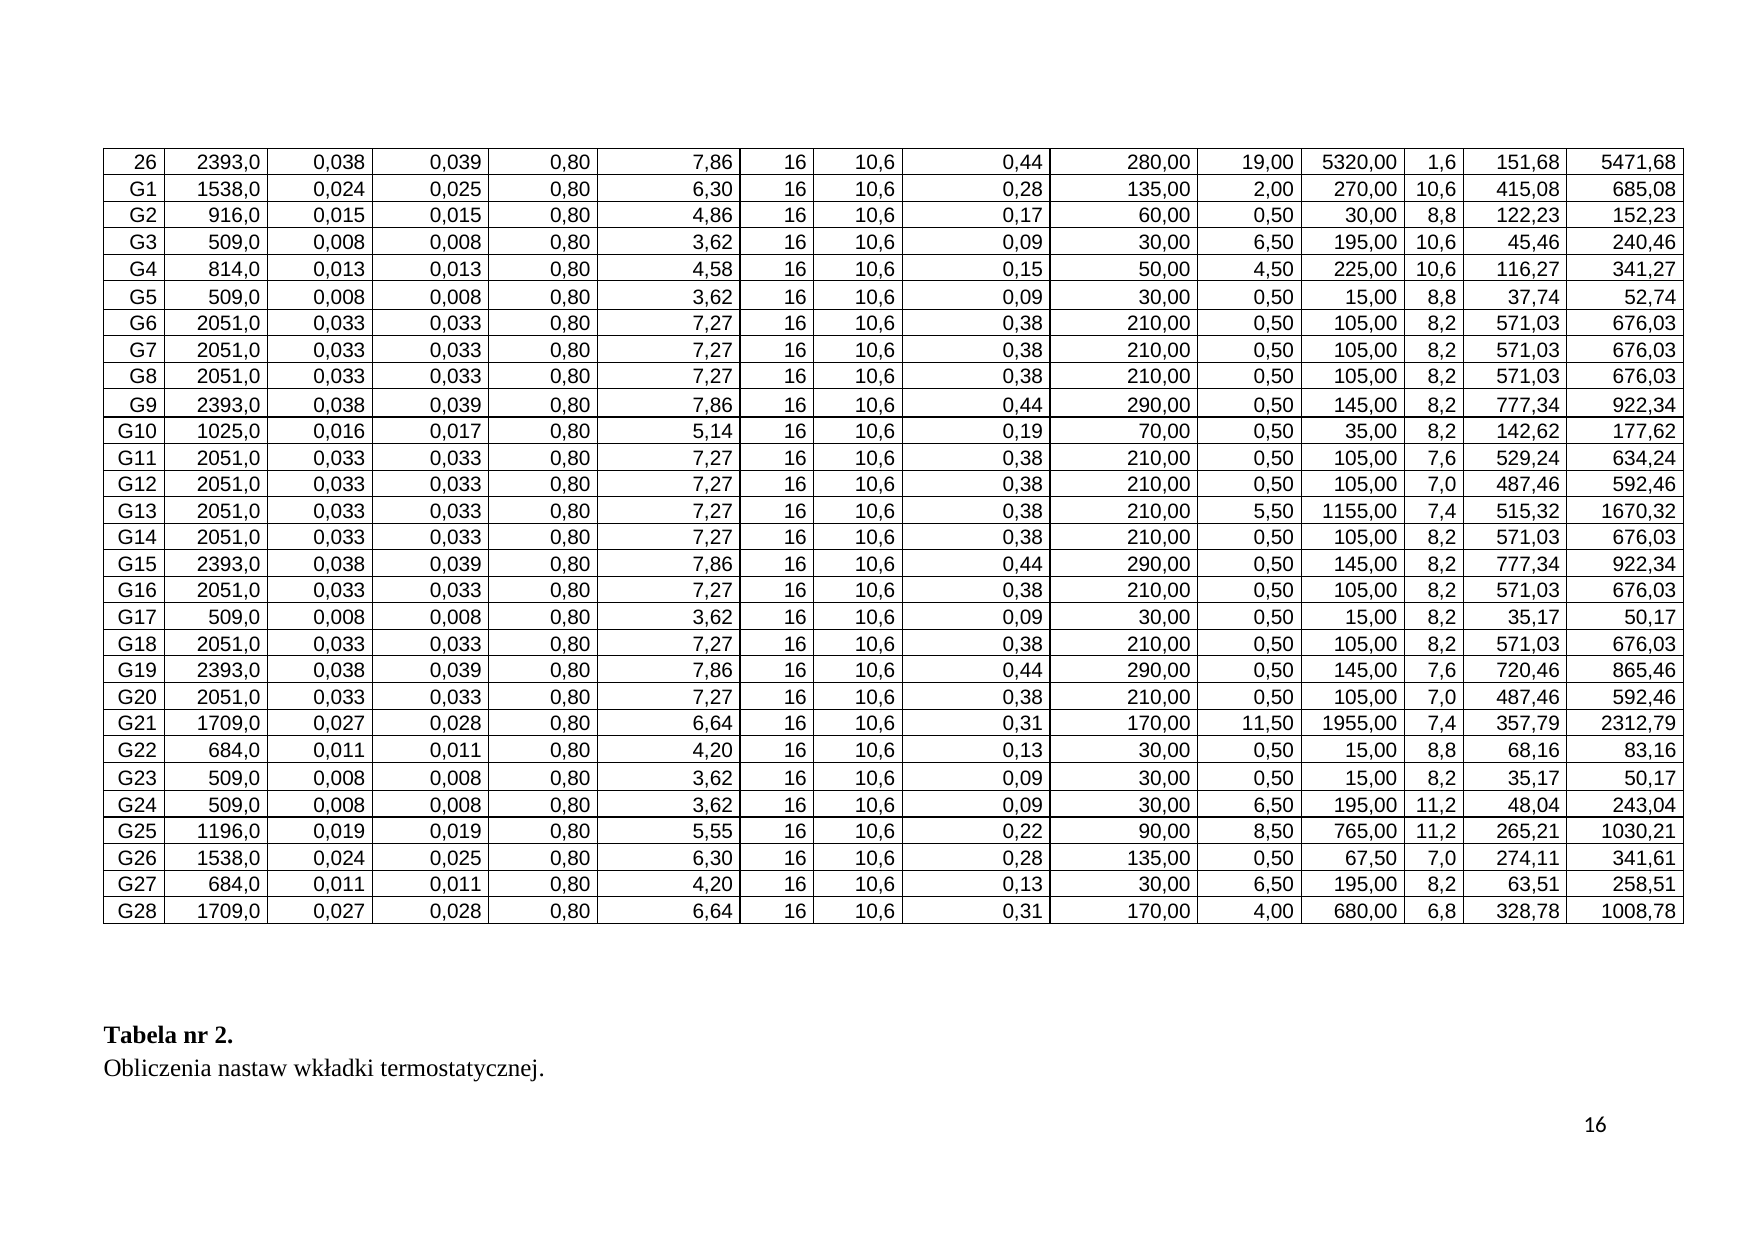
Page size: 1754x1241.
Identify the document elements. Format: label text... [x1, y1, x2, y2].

table_cell 0,50 [1198, 336, 1301, 362]
table_cell 0,38 [903, 630, 1049, 655]
table_cell 0,033 [373, 577, 488, 602]
table_cell 16 [741, 175, 813, 201]
table_cell 10,6 [814, 791, 902, 816]
table_cell 676,03 [1567, 524, 1683, 549]
table_cell 195,00 [1302, 871, 1404, 896]
table_cell 170,00 [1051, 710, 1197, 735]
table_cell 0,15 [903, 255, 1049, 280]
table_cell 0,50 [1198, 763, 1301, 790]
table_cell 0,033 [373, 497, 488, 523]
table_cell 0,80 [489, 603, 597, 629]
table_cell 328,78 [1464, 897, 1566, 923]
table_cell G16 [104, 577, 164, 602]
table_cell 571,03 [1464, 524, 1566, 549]
table_cell 16 [741, 818, 813, 843]
table_cell 6,64 [598, 897, 739, 923]
table_cell 0,44 [903, 389, 1049, 416]
table_cell 210,00 [1051, 683, 1197, 708]
table_cell 30,00 [1051, 281, 1197, 308]
table_cell 210,00 [1051, 310, 1197, 335]
table_cell 10,6 [814, 175, 902, 201]
table_cell 0,80 [489, 418, 597, 443]
table_cell 0,80 [489, 818, 597, 843]
table_cell 676,03 [1567, 336, 1683, 362]
table_cell 16 [741, 310, 813, 335]
table_cell 30,00 [1051, 791, 1197, 816]
table_cell 487,46 [1464, 683, 1566, 708]
table_cell 210,00 [1051, 630, 1197, 655]
table_cell 10,6 [814, 336, 902, 362]
table_cell 0,80 [489, 630, 597, 655]
table_cell 195,00 [1302, 228, 1404, 254]
table_cell 7,6 [1405, 656, 1463, 682]
table_cell 684,0 [165, 736, 267, 762]
table_cell 30,00 [1051, 763, 1197, 790]
table_cell 1196,0 [165, 818, 267, 843]
table_cell 0,027 [268, 710, 372, 735]
table_cell 2393,0 [165, 550, 267, 576]
table_cell 571,03 [1464, 336, 1566, 362]
table_cell 0,50 [1198, 683, 1301, 708]
table_cell 0,008 [373, 603, 488, 629]
table_cell 210,00 [1051, 444, 1197, 469]
table_cell 0,80 [489, 844, 597, 869]
table_cell 16 [741, 336, 813, 362]
table_cell 777,34 [1464, 389, 1566, 416]
table_cell 0,80 [489, 149, 597, 174]
table_cell 8,2 [1405, 389, 1463, 416]
table_cell 10,6 [814, 844, 902, 869]
table_cell 10,6 [814, 763, 902, 790]
table_cell 48,04 [1464, 791, 1566, 816]
table_cell 0,09 [903, 791, 1049, 816]
table_cell 2051,0 [165, 336, 267, 362]
table_cell 210,00 [1051, 336, 1197, 362]
table_cell 105,00 [1302, 363, 1404, 388]
table_cell 0,015 [268, 202, 372, 227]
table_cell 0,033 [268, 630, 372, 655]
table_cell 3,62 [598, 228, 739, 254]
table_cell 4,20 [598, 736, 739, 762]
table_cell 105,00 [1302, 310, 1404, 335]
table_cell 0,80 [489, 550, 597, 576]
table_cell 676,03 [1567, 310, 1683, 335]
table_cell 0,033 [268, 336, 372, 362]
table_cell 7,4 [1405, 710, 1463, 735]
table_cell 6,50 [1198, 228, 1301, 254]
table_cell G28 [104, 897, 164, 923]
table_cell 135,00 [1051, 175, 1197, 201]
table_cell 0,38 [903, 444, 1049, 469]
table_cell 35,00 [1302, 418, 1404, 443]
table_cell 0,011 [268, 871, 372, 896]
table_cell 50,17 [1567, 603, 1683, 629]
table_cell 0,50 [1198, 444, 1301, 469]
table_cell 0,025 [373, 844, 488, 869]
table_cell 0,38 [903, 310, 1049, 335]
table_cell 0,033 [268, 497, 372, 523]
table_cell 0,50 [1198, 603, 1301, 629]
table_cell 16 [741, 228, 813, 254]
table_cell 7,27 [598, 444, 739, 469]
table_cell 70,00 [1051, 418, 1197, 443]
table_cell 0,38 [903, 577, 1049, 602]
table_cell 10,6 [814, 550, 902, 576]
table_cell 0,033 [373, 310, 488, 335]
table_cell 2051,0 [165, 630, 267, 655]
table_cell G15 [104, 550, 164, 576]
table_cell 0,80 [489, 444, 597, 469]
table_cell 10,6 [814, 524, 902, 549]
table_cell G14 [104, 524, 164, 549]
table_cell 2051,0 [165, 497, 267, 523]
table_cell 265,21 [1464, 818, 1566, 843]
table_cell 225,00 [1302, 255, 1404, 280]
table_cell G6 [104, 310, 164, 335]
table_cell 0,50 [1198, 736, 1301, 762]
table_cell 0,033 [373, 363, 488, 388]
table_cell 6,8 [1405, 897, 1463, 923]
table_cell 16 [741, 550, 813, 576]
table_cell 0,038 [268, 149, 372, 174]
table_cell 6,30 [598, 175, 739, 201]
table_cell 0,09 [903, 228, 1049, 254]
table_cell 0,09 [903, 281, 1049, 308]
table_cell 509,0 [165, 603, 267, 629]
table_cell 0,016 [268, 418, 372, 443]
table_cell 10,6 [814, 603, 902, 629]
table_cell 0,033 [268, 363, 372, 388]
table_cell 509,0 [165, 281, 267, 308]
table_cell 0,028 [373, 710, 488, 735]
table_cell 63,51 [1464, 871, 1566, 896]
table_cell 8,2 [1405, 871, 1463, 896]
table_cell 0,039 [373, 389, 488, 416]
table_cell 15,00 [1302, 281, 1404, 308]
table_cell 10,6 [814, 202, 902, 227]
table_cell 0,50 [1198, 202, 1301, 227]
table_cell 922,34 [1567, 389, 1683, 416]
table_cell 1709,0 [165, 710, 267, 735]
table_cell 765,00 [1302, 818, 1404, 843]
table_cell 720,46 [1464, 656, 1566, 682]
table_cell G17 [104, 603, 164, 629]
table_cell 2393,0 [165, 656, 267, 682]
table_cell 0,033 [373, 683, 488, 708]
table_cell 290,00 [1051, 389, 1197, 416]
table_cell 16 [741, 603, 813, 629]
table_cell 6,30 [598, 844, 739, 869]
table_cell 170,00 [1051, 897, 1197, 923]
table_cell 7,27 [598, 497, 739, 523]
table_cell 684,0 [165, 871, 267, 896]
table_cell 16 [741, 736, 813, 762]
table_cell 5,50 [1198, 497, 1301, 523]
table_cell 10,6 [814, 363, 902, 388]
table_cell G11 [104, 444, 164, 469]
table_cell 11,2 [1405, 818, 1463, 843]
table_cell G19 [104, 656, 164, 682]
table_cell 676,03 [1567, 363, 1683, 388]
table_cell 7,0 [1405, 683, 1463, 708]
table_cell 30,00 [1051, 736, 1197, 762]
table_cell 8,2 [1405, 363, 1463, 388]
table_cell 30,00 [1051, 603, 1197, 629]
table_cell 0,44 [903, 550, 1049, 576]
table_cell 16 [741, 149, 813, 174]
table_cell 0,38 [903, 524, 1049, 549]
table_cell 7,0 [1405, 844, 1463, 869]
table_cell 16 [741, 389, 813, 416]
table_cell 8,2 [1405, 524, 1463, 549]
table_cell 210,00 [1051, 497, 1197, 523]
table_cell 15,00 [1302, 763, 1404, 790]
table_cell 16 [741, 444, 813, 469]
table_cell 10,6 [814, 255, 902, 280]
table_cell 814,0 [165, 255, 267, 280]
table_cell 8,2 [1405, 630, 1463, 655]
table_cell 509,0 [165, 228, 267, 254]
table_cell 8,8 [1405, 281, 1463, 308]
table_cell 10,6 [814, 418, 902, 443]
table_cell 16 [741, 524, 813, 549]
table_cell 8,2 [1405, 310, 1463, 335]
table_cell 0,80 [489, 683, 597, 708]
table_cell 105,00 [1302, 577, 1404, 602]
table_cell 0,80 [489, 763, 597, 790]
table_cell 0,039 [373, 550, 488, 576]
table_cell 151,68 [1464, 149, 1566, 174]
table_cell 0,80 [489, 710, 597, 735]
table_cell 240,46 [1567, 228, 1683, 254]
table_cell 16 [741, 763, 813, 790]
table_cell 7,27 [598, 577, 739, 602]
table_cell 0,80 [489, 524, 597, 549]
table_cell G1 [104, 175, 164, 201]
table_cell 19,00 [1198, 149, 1301, 174]
table_cell 2051,0 [165, 683, 267, 708]
table_cell 2051,0 [165, 444, 267, 469]
table_cell 7,27 [598, 363, 739, 388]
table_cell 0,011 [373, 736, 488, 762]
table_cell 210,00 [1051, 471, 1197, 496]
table_cell 0,011 [373, 871, 488, 896]
table_cell 274,11 [1464, 844, 1566, 869]
table_cell 16 [741, 471, 813, 496]
table_cell 0,50 [1198, 418, 1301, 443]
table_cell 0,80 [489, 577, 597, 602]
table_cell 7,86 [598, 389, 739, 416]
table_cell 8,2 [1405, 550, 1463, 576]
table_cell 2393,0 [165, 389, 267, 416]
table_cell 16 [741, 497, 813, 523]
table_cell 16 [741, 897, 813, 923]
table_cell 0,024 [268, 175, 372, 201]
table_cell 16 [741, 630, 813, 655]
table_cell 0,38 [903, 336, 1049, 362]
table_cell 676,03 [1567, 630, 1683, 655]
table_cell 105,00 [1302, 336, 1404, 362]
table_cell 0,019 [268, 818, 372, 843]
table_cell 210,00 [1051, 577, 1197, 602]
table_cell 195,00 [1302, 791, 1404, 816]
table_cell 152,23 [1567, 202, 1683, 227]
table_cell 571,03 [1464, 363, 1566, 388]
table_cell 509,0 [165, 763, 267, 790]
table_cell 30,00 [1051, 228, 1197, 254]
table_cell 0,13 [903, 736, 1049, 762]
table_cell 35,17 [1464, 763, 1566, 790]
table_cell 16 [741, 710, 813, 735]
table_cell 10,6 [814, 149, 902, 174]
text Tabela nr 2. [29, 1020, 1728, 1049]
table_cell 4,20 [598, 871, 739, 896]
table_cell 16 [741, 791, 813, 816]
table_cell 0,50 [1198, 630, 1301, 655]
table_cell 0,033 [268, 683, 372, 708]
table_cell 10,6 [814, 871, 902, 896]
table_cell G25 [104, 818, 164, 843]
table_cell 0,80 [489, 281, 597, 308]
table_cell 1538,0 [165, 175, 267, 201]
table_cell 5471,68 [1567, 149, 1683, 174]
table_cell 1670,32 [1567, 497, 1683, 523]
table_cell 122,23 [1464, 202, 1566, 227]
table_cell 2051,0 [165, 310, 267, 335]
table_cell 16 [741, 844, 813, 869]
table_cell 634,24 [1567, 444, 1683, 469]
table_cell 0,008 [268, 763, 372, 790]
table_cell 0,033 [268, 577, 372, 602]
table_cell 16 [741, 656, 813, 682]
table_cell 16 [741, 577, 813, 602]
table_cell 4,00 [1198, 897, 1301, 923]
table_cell 0,50 [1198, 363, 1301, 388]
table_cell 0,80 [489, 656, 597, 682]
table_cell 8,2 [1405, 336, 1463, 362]
table_cell 4,86 [598, 202, 739, 227]
table_cell 5,14 [598, 418, 739, 443]
table_cell 16 [741, 202, 813, 227]
table_cell 0,13 [903, 871, 1049, 896]
table_cell 10,6 [1405, 175, 1463, 201]
table_cell 0,38 [903, 497, 1049, 523]
table_cell 0,008 [373, 281, 488, 308]
table_cell 15,00 [1302, 736, 1404, 762]
table_cell 0,008 [268, 228, 372, 254]
table_cell 357,79 [1464, 710, 1566, 735]
table_cell 68,16 [1464, 736, 1566, 762]
table_cell 1709,0 [165, 897, 267, 923]
table_cell 4,50 [1198, 255, 1301, 280]
table_cell 2051,0 [165, 471, 267, 496]
table_cell 11,2 [1405, 791, 1463, 816]
table_cell 0,31 [903, 710, 1049, 735]
table_cell 90,00 [1051, 818, 1197, 843]
table_cell 0,50 [1198, 550, 1301, 576]
table_cell G26 [104, 844, 164, 869]
table_cell 777,34 [1464, 550, 1566, 576]
table_cell 0,013 [373, 255, 488, 280]
table_cell 0,50 [1198, 844, 1301, 869]
table_cell 0,008 [373, 791, 488, 816]
table_cell 6,64 [598, 710, 739, 735]
table_cell 571,03 [1464, 310, 1566, 335]
table_cell 7,86 [598, 656, 739, 682]
table_cell G23 [104, 763, 164, 790]
table_cell 6,50 [1198, 791, 1301, 816]
table_cell 0,80 [489, 471, 597, 496]
table_cell 8,2 [1405, 418, 1463, 443]
table_cell 67,50 [1302, 844, 1404, 869]
table_cell G21 [104, 710, 164, 735]
table_cell 0,80 [489, 736, 597, 762]
table_cell 0,50 [1198, 471, 1301, 496]
table_cell 0,033 [268, 310, 372, 335]
table_cell 10,6 [814, 471, 902, 496]
table_cell 2,00 [1198, 175, 1301, 201]
table_cell 135,00 [1051, 844, 1197, 869]
table_cell 16 [741, 363, 813, 388]
table_cell 0,80 [489, 336, 597, 362]
table_cell 1538,0 [165, 844, 267, 869]
table_cell 2051,0 [165, 577, 267, 602]
table_cell G24 [104, 791, 164, 816]
table_cell 0,80 [489, 255, 597, 280]
table_cell 7,86 [598, 550, 739, 576]
table_cell G10 [104, 418, 164, 443]
table_cell 16 [741, 281, 813, 308]
table_cell 1030,21 [1567, 818, 1683, 843]
table_cell 105,00 [1302, 524, 1404, 549]
table_cell 0,22 [903, 818, 1049, 843]
table_cell 10,6 [814, 630, 902, 655]
table_cell 916,0 [165, 202, 267, 227]
table_cell 0,033 [373, 471, 488, 496]
table_cell 177,62 [1567, 418, 1683, 443]
table_cell 0,38 [903, 363, 1049, 388]
table_cell 0,019 [373, 818, 488, 843]
table_cell 35,17 [1464, 603, 1566, 629]
table_cell 5320,00 [1302, 149, 1404, 174]
table_cell 592,46 [1567, 683, 1683, 708]
table_cell 509,0 [165, 791, 267, 816]
table_cell 2393,0 [165, 149, 267, 174]
table_cell 0,38 [903, 471, 1049, 496]
table_cell 26 [104, 149, 164, 174]
table_cell 105,00 [1302, 471, 1404, 496]
table_cell 0,033 [373, 630, 488, 655]
table_cell 0,80 [489, 871, 597, 896]
table_cell 0,033 [268, 471, 372, 496]
table_cell 105,00 [1302, 444, 1404, 469]
table_cell 865,46 [1567, 656, 1683, 682]
table_cell 7,27 [598, 471, 739, 496]
table_cell 16 [741, 255, 813, 280]
table_cell 10,6 [814, 228, 902, 254]
table_cell 0,50 [1198, 524, 1301, 549]
table_cell 0,09 [903, 763, 1049, 790]
table_cell 50,00 [1051, 255, 1197, 280]
table_cell 10,6 [814, 683, 902, 708]
table_cell G4 [104, 255, 164, 280]
table_cell 341,27 [1567, 255, 1683, 280]
table_cell 60,00 [1051, 202, 1197, 227]
table_cell 0,008 [268, 281, 372, 308]
table_cell 0,80 [489, 497, 597, 523]
table_cell 16 [741, 418, 813, 443]
table_cell 0,033 [268, 524, 372, 549]
table_cell 0,033 [373, 444, 488, 469]
table_cell 10,6 [1405, 228, 1463, 254]
table_cell 529,24 [1464, 444, 1566, 469]
table_cell 0,008 [373, 228, 488, 254]
table_cell 0,033 [268, 444, 372, 469]
table_cell 1025,0 [165, 418, 267, 443]
table_cell 0,038 [268, 550, 372, 576]
table_cell 105,00 [1302, 683, 1404, 708]
table_cell 6,50 [1198, 871, 1301, 896]
table_cell 8,2 [1405, 763, 1463, 790]
table_cell 210,00 [1051, 524, 1197, 549]
table_cell 4,58 [598, 255, 739, 280]
table_cell 8,2 [1405, 603, 1463, 629]
table_cell 7,27 [598, 310, 739, 335]
table_cell 685,08 [1567, 175, 1683, 201]
table_cell 0,038 [268, 389, 372, 416]
text Obliczenia nastaw wkładki termostatycznej. [29, 1053, 1728, 1082]
table_cell 680,00 [1302, 897, 1404, 923]
table_cell 290,00 [1051, 656, 1197, 682]
table_cell 515,32 [1464, 497, 1566, 523]
table_cell 10,6 [814, 897, 902, 923]
table_cell 7,27 [598, 336, 739, 362]
table_cell 145,00 [1302, 389, 1404, 416]
table_cell 11,50 [1198, 710, 1301, 735]
table_cell 7,86 [598, 149, 739, 174]
table_cell 8,2 [1405, 577, 1463, 602]
table_cell 0,80 [489, 228, 597, 254]
table_cell 0,025 [373, 175, 488, 201]
table_cell 571,03 [1464, 630, 1566, 655]
table_cell 0,017 [373, 418, 488, 443]
table_cell 0,027 [268, 897, 372, 923]
table_cell 0,039 [373, 656, 488, 682]
table_cell G3 [104, 228, 164, 254]
table_cell G9 [104, 389, 164, 416]
table_cell 10,6 [814, 281, 902, 308]
table_cell 0,50 [1198, 310, 1301, 335]
table_cell 0,033 [373, 336, 488, 362]
table_cell 0,013 [268, 255, 372, 280]
table_cell 0,80 [489, 310, 597, 335]
table_cell 10,6 [814, 444, 902, 469]
table_cell 10,6 [814, 577, 902, 602]
table_cell 37,74 [1464, 281, 1566, 308]
table_cell 0,50 [1198, 577, 1301, 602]
table_cell 10,6 [814, 818, 902, 843]
table_cell 280,00 [1051, 149, 1197, 174]
table_cell 45,46 [1464, 228, 1566, 254]
table_cell 7,0 [1405, 471, 1463, 496]
table_cell G2 [104, 202, 164, 227]
table_cell 8,8 [1405, 202, 1463, 227]
table_cell 8,8 [1405, 736, 1463, 762]
table_cell 0,038 [268, 656, 372, 682]
table_cell 105,00 [1302, 630, 1404, 655]
table_cell 3,62 [598, 763, 739, 790]
table_cell 0,80 [489, 202, 597, 227]
table_cell 341,61 [1567, 844, 1683, 869]
table_cell 3,62 [598, 791, 739, 816]
table_cell 7,27 [598, 524, 739, 549]
table_cell 7,6 [1405, 444, 1463, 469]
table_cell 592,46 [1567, 471, 1683, 496]
table_cell 0,008 [268, 791, 372, 816]
table_cell 0,09 [903, 603, 1049, 629]
table_cell 50,17 [1567, 763, 1683, 790]
table_cell 0,024 [268, 844, 372, 869]
table_cell 0,19 [903, 418, 1049, 443]
table_cell G18 [104, 630, 164, 655]
table_cell 0,50 [1198, 389, 1301, 416]
table_cell 210,00 [1051, 363, 1197, 388]
table_cell 0,28 [903, 175, 1049, 201]
table_cell 0,31 [903, 897, 1049, 923]
table_cell 0,039 [373, 149, 488, 174]
table_cell 15,00 [1302, 603, 1404, 629]
table_cell 116,27 [1464, 255, 1566, 280]
table_cell 10,6 [1405, 255, 1463, 280]
table_cell G13 [104, 497, 164, 523]
table_cell G22 [104, 736, 164, 762]
table_cell 83,16 [1567, 736, 1683, 762]
table_cell 0,011 [268, 736, 372, 762]
table_cell 487,46 [1464, 471, 1566, 496]
table_cell 0,80 [489, 791, 597, 816]
table_cell 3,62 [598, 603, 739, 629]
table_cell G27 [104, 871, 164, 896]
table_cell 0,028 [373, 897, 488, 923]
table_cell 10,6 [814, 310, 902, 335]
table_cell 10,6 [814, 656, 902, 682]
table_cell 5,55 [598, 818, 739, 843]
table_cell G7 [104, 336, 164, 362]
table_cell 2312,79 [1567, 710, 1683, 735]
table_cell G5 [104, 281, 164, 308]
table_cell 270,00 [1302, 175, 1404, 201]
table_cell 145,00 [1302, 656, 1404, 682]
table_cell 415,08 [1464, 175, 1566, 201]
table_cell 0,50 [1198, 656, 1301, 682]
table_cell 243,04 [1567, 791, 1683, 816]
table_cell 7,27 [598, 630, 739, 655]
table_cell 16 [741, 683, 813, 708]
table_cell 52,74 [1567, 281, 1683, 308]
table_cell 290,00 [1051, 550, 1197, 576]
table_cell 7,4 [1405, 497, 1463, 523]
table_cell G8 [104, 363, 164, 388]
table_cell G20 [104, 683, 164, 708]
table_cell 1,6 [1405, 149, 1463, 174]
table_cell 0,17 [903, 202, 1049, 227]
table_cell 0,80 [489, 389, 597, 416]
table_cell 142,62 [1464, 418, 1566, 443]
table_cell 676,03 [1567, 577, 1683, 602]
table_cell 0,38 [903, 683, 1049, 708]
table_cell 145,00 [1302, 550, 1404, 576]
table_cell 10,6 [814, 736, 902, 762]
table_cell 1008,78 [1567, 897, 1683, 923]
table_cell 10,6 [814, 710, 902, 735]
table_cell G12 [104, 471, 164, 496]
table_cell 0,008 [373, 763, 488, 790]
table_cell 0,80 [489, 175, 597, 201]
table_cell 0,44 [903, 149, 1049, 174]
table_cell 1155,00 [1302, 497, 1404, 523]
table_cell 0,80 [489, 363, 597, 388]
table_cell 10,6 [814, 389, 902, 416]
table_cell 0,033 [373, 524, 488, 549]
table_cell 571,03 [1464, 577, 1566, 602]
table_cell 0,015 [373, 202, 488, 227]
table_cell 0,50 [1198, 281, 1301, 308]
table_cell 922,34 [1567, 550, 1683, 576]
table_cell 0,008 [268, 603, 372, 629]
table_cell 2051,0 [165, 524, 267, 549]
table_cell 8,50 [1198, 818, 1301, 843]
table_cell 1955,00 [1302, 710, 1404, 735]
table_cell 0,28 [903, 844, 1049, 869]
table_cell 0,80 [489, 897, 597, 923]
table_cell 0,44 [903, 656, 1049, 682]
table_cell 10,6 [814, 497, 902, 523]
table_cell 3,62 [598, 281, 739, 308]
table_cell 30,00 [1051, 871, 1197, 896]
table_cell 7,27 [598, 683, 739, 708]
table_cell 16 [741, 871, 813, 896]
table_cell 258,51 [1567, 871, 1683, 896]
table_cell 2051,0 [165, 363, 267, 388]
table_cell 30,00 [1302, 202, 1404, 227]
